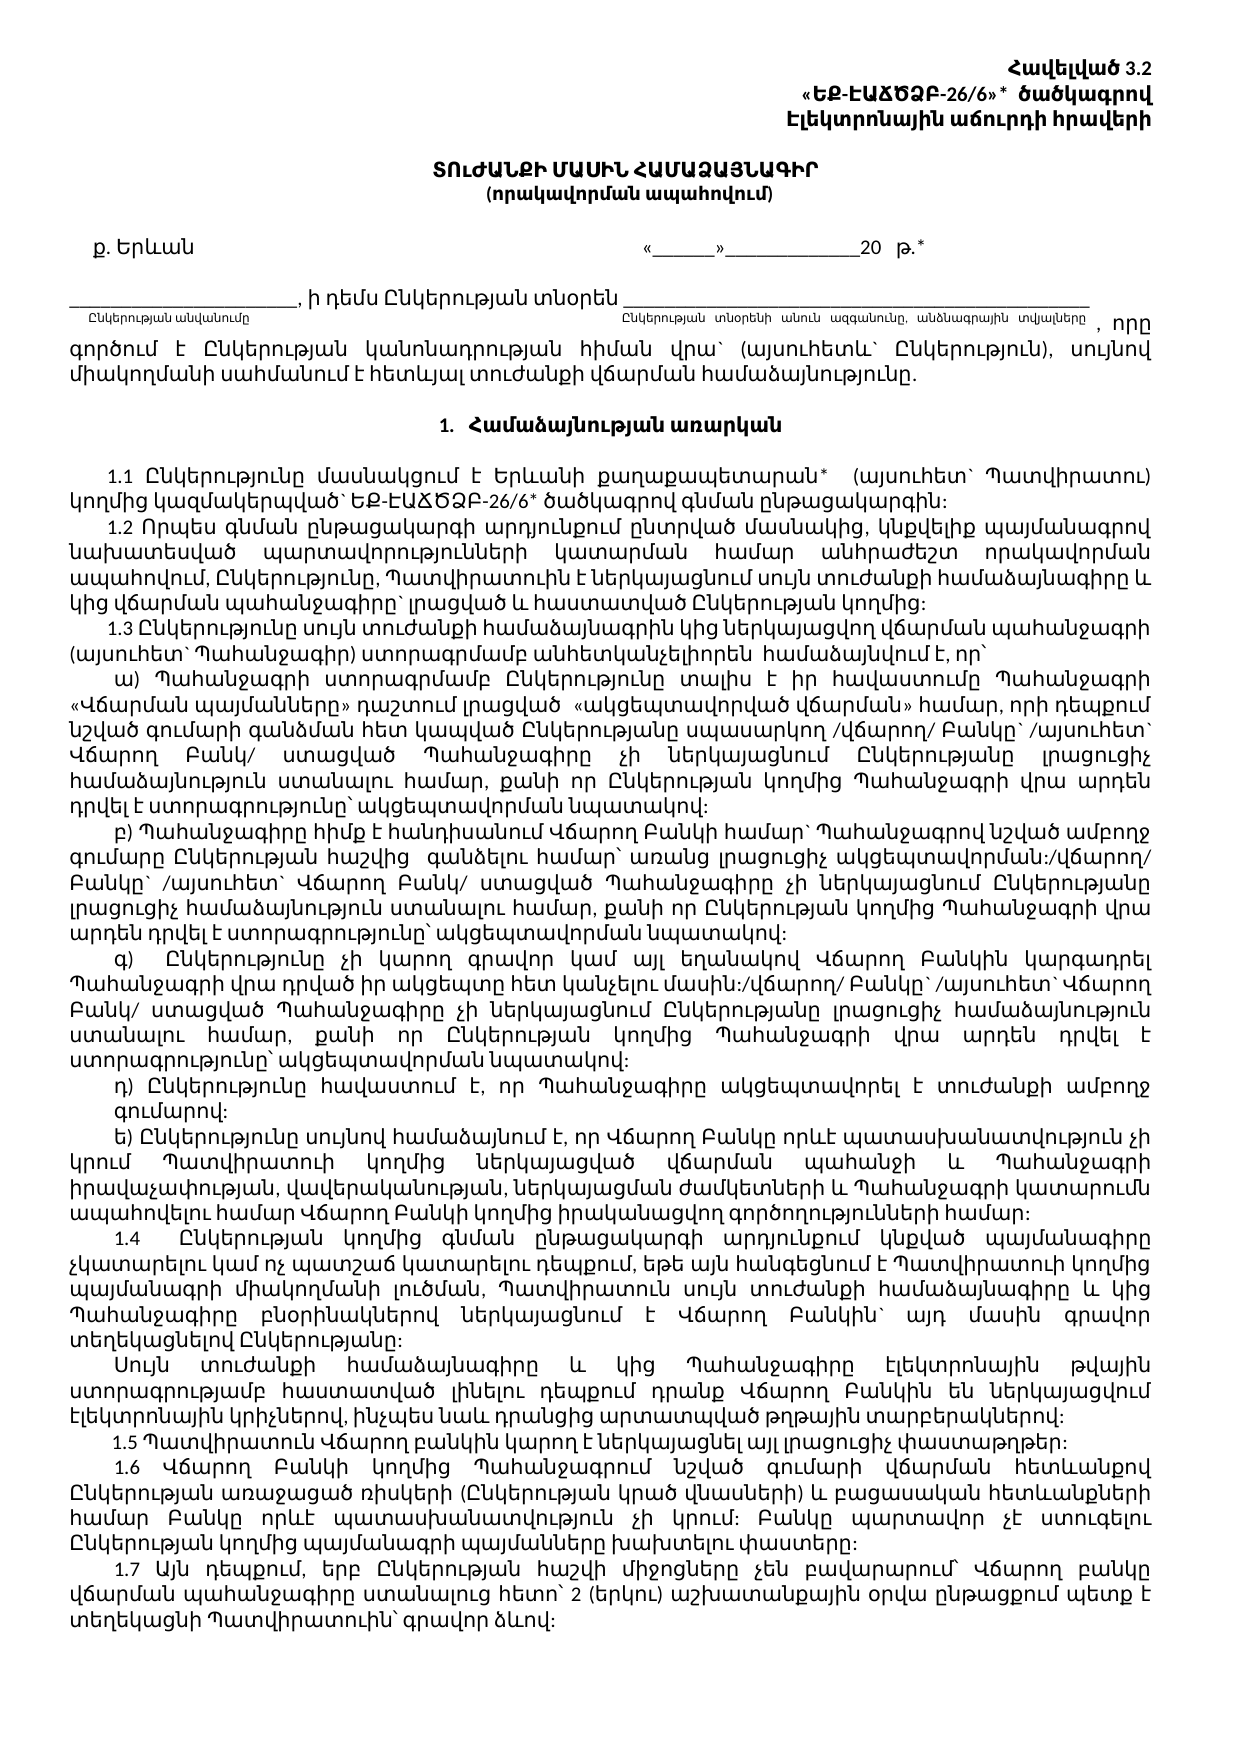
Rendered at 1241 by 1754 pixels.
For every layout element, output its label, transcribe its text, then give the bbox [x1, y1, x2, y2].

text 1.4 Ընկերության կողմից գնման ընթացակարգի արդյունքում կնքված պայմանագիրը չկատարելու կամ ոչ պատշաճ կատարելու դեպքում, եթե այն հանգեցնում է Պատվիրատուի կողմից պայմանագրի միակողմանի լուծման, Պատվիրատուն սույն տուժանքի համաձայնագիրը և կից Պահանջագիրը բնօրինակներով ներկայացնում է Վճարող Բանկին` այդ մասին գրավոր տեղեկացնելով Ընկերությանը: [69, 1226, 1152, 1353]
text 1. Համաձայնության առարկան [69, 412, 1152, 438]
text գ) Ընկերությունը չի կարող գրավոր կամ այլ եղանակով Վճարող Բանկին կարգադրել Պահանջագրի վրա դրված իր ակցեպտը հետ կանչելու մասին:/վճարող/ Բանկը` /այսուհետ` Վճարող Բանկ/ ստացված Պահանջագիրը չի ներկայացնում Ընկերությանը լրացուցիչ համաձայնություն ստանալու համար, քանի որ Ընկերության կողմից Պահանջագրի վրա արդեն դրվել է ստորագրությունը՝ ակցեպտավորման նպատակով: [69, 946, 1152, 1073]
text Էլեկտրոնային աճուրդի հրավերի [69, 106, 1152, 132]
text (որակավորման ապահովում) [69, 183, 1152, 206]
text 1.2 Որպես գնման ընթացակարգի արդյունքում ընտրված մասնակից, կնքվելիք պայմանագրով նախատեսված պարտավորությունների կատարման համար անհրաժեշտ որակավորման ապահովում, Ընկերությունը, Պատվիրատուին է ներկայացնում սույն տուժանքի համաձայնագիրը և կից վճարման պահանջագիրը` լրացված և հաստատված Ընկերության կողմից: [69, 514, 1152, 616]
text Ընկերության անվանումը Ընկերության տնօրենի անուն ազգանունը, անձնագրային տվյալները , որը գործում է Ընկերության կանոնադրության հիման վրա` (այսուհետև` Ընկերություն), սույնով միակողմանի սահմանում է հետևյալ տուժանքի վճարման համաձայնությունը. [69, 311, 1152, 387]
text Սույն տուժանքի համաձայնագիրը և կից Պահանջագիրը էլեկտրոնային թվային ստորագրությամբ հաստատված լինելու դեպքում դրանք Վճարող Բանկին են ներկայացվում էլեկտրոնային կրիչներով, ինչպես նաև դրանցից արտատպված թղթային տարբերակներով: [69, 1353, 1152, 1429]
text 1.1 Ընկերությունը մասնակցում է Երևանի քաղաքապետարան* (այսուհետ` Պատվիրատու) կողմից կազմակերպված` ԵՔ-ԷԱՃԾՁԲ-26/6* ծածկագրով գնման ընթացակարգին: [69, 463, 1152, 514]
text ա) Պահանջագրի ստորագրմամբ Ընկերությունը տալիս է իր հավաստումը Պահանջագրի «Վճարման պայմանները» դաշտում լրացված «ակցեպտավորված վճարման» համար, որի դեպքում նշված գումարի գանձման հետ կապված Ընկերությանը սպասարկող /վճարող/ Բանկը` /այսուհետ` Վճարող Բանկ/ ստացված Պահանջագիրը չի ներկայացնում Ընկերությանը լրացուցիչ համաձայնություն ստանալու համար, քանի որ Ընկերության կողմից Պահանջագրի վրա արդեն դրվել է ստորագրությունը՝ ակցեպտավորման նպատակով: [69, 666, 1152, 819]
text «ԵՔ-ԷԱՃԾՁԲ-26/6»* ծածկագրով [69, 81, 1152, 106]
text ք. Երևան «______»_____________20 թ.* [69, 234, 1152, 260]
text 1.7 Այն դեպքում, երբ Ընկերության հաշվի միջոցները չեն բավարարում՝ Վճարող բանկը վճարման պահանջագիրը ստանալուց հետո՝ 2 (երկու) աշխատանքային օրվա ընթացքում պետք է տեղեկացնի Պատվիրատուին՝ գրավոր ձևով: [69, 1556, 1152, 1632]
text 1.5 Պատվիրատուն Վճարող բանկին կարող է ներկայացնել այլ լրացուցիչ փաստաթղթեր: [69, 1429, 1152, 1454]
text ՏՈւԺԱՆՔԻ ՄԱՍԻՆ ՀԱՄԱՁԱՅՆԱԳԻՐ [69, 157, 1152, 183]
text ե) Ընկերությունը սույնով համաձայնում է, որ Վճարող Բանկը որևէ պատասխանատվություն չի կրում Պատվիրատուի կողմից ներկայացված վճարման պահանջի և Պահանջագրի իրավաչափության, վավերականության, ներկայացման ժամկետների և Պահանջագրի կատարումն ապահովելու համար Վճարող Բանկի կողմից իրականացվող գործողությունների համար: [69, 1124, 1152, 1226]
text ______________________, ի դեմս Ընկերության տնօրեն _____________________________________________ [69, 285, 1152, 311]
text Հավելված 3.2 [69, 56, 1152, 81]
text դ) Ընկերությունը հավաստում է, որ Պահանջագիրը ակցեպտավորել է տուժանքի ամբողջ գումարով: [113, 1073, 1152, 1124]
text 1.3 Ընկերությունը սույն տուժանքի համաձայնագրին կից ներկայացվող վճարման պահանջագրի (այսուհետ` Պահանջագիր) ստորագրմամբ անհետկանչելիորեն համաձայնվում է, որ՝ [69, 616, 1152, 666]
text բ) Պահանջագիրը հիմք է հանդիսանում Վճարող Բանկի համար` Պահանջագրով նշված ամբողջ գումարը Ընկերության հաշվից գանձելու համար՝ առանց լրացուցիչ ակցեպտավորման:/վճարող/ Բանկը` /այսուհետ` Վճարող Բանկ/ ստացված Պահանջագիրը չի ներկայացնում Ընկերությանը լրացուցիչ համաձայնություն ստանալու համար, քանի որ Ընկերության կողմից Պահանջագրի վրա արդեն դրվել է ստորագրությունը՝ ակցեպտավորման նպատակով: [69, 819, 1152, 946]
text 1.6 Վճարող Բանկի կողմից Պահանջագրում նշված գումարի վճարման հետևանքով Ընկերության առաջացած ռիսկերի (Ընկերության կրած վնասների) և բացասական հետևանքների համար Բանկը որևէ պատասխանատվություն չի կրում: Բանկը պարտավոր չէ ստուգելու Ընկերության կողմից պայմանագրի պայմանները խախտելու փաստերը: [69, 1454, 1152, 1556]
